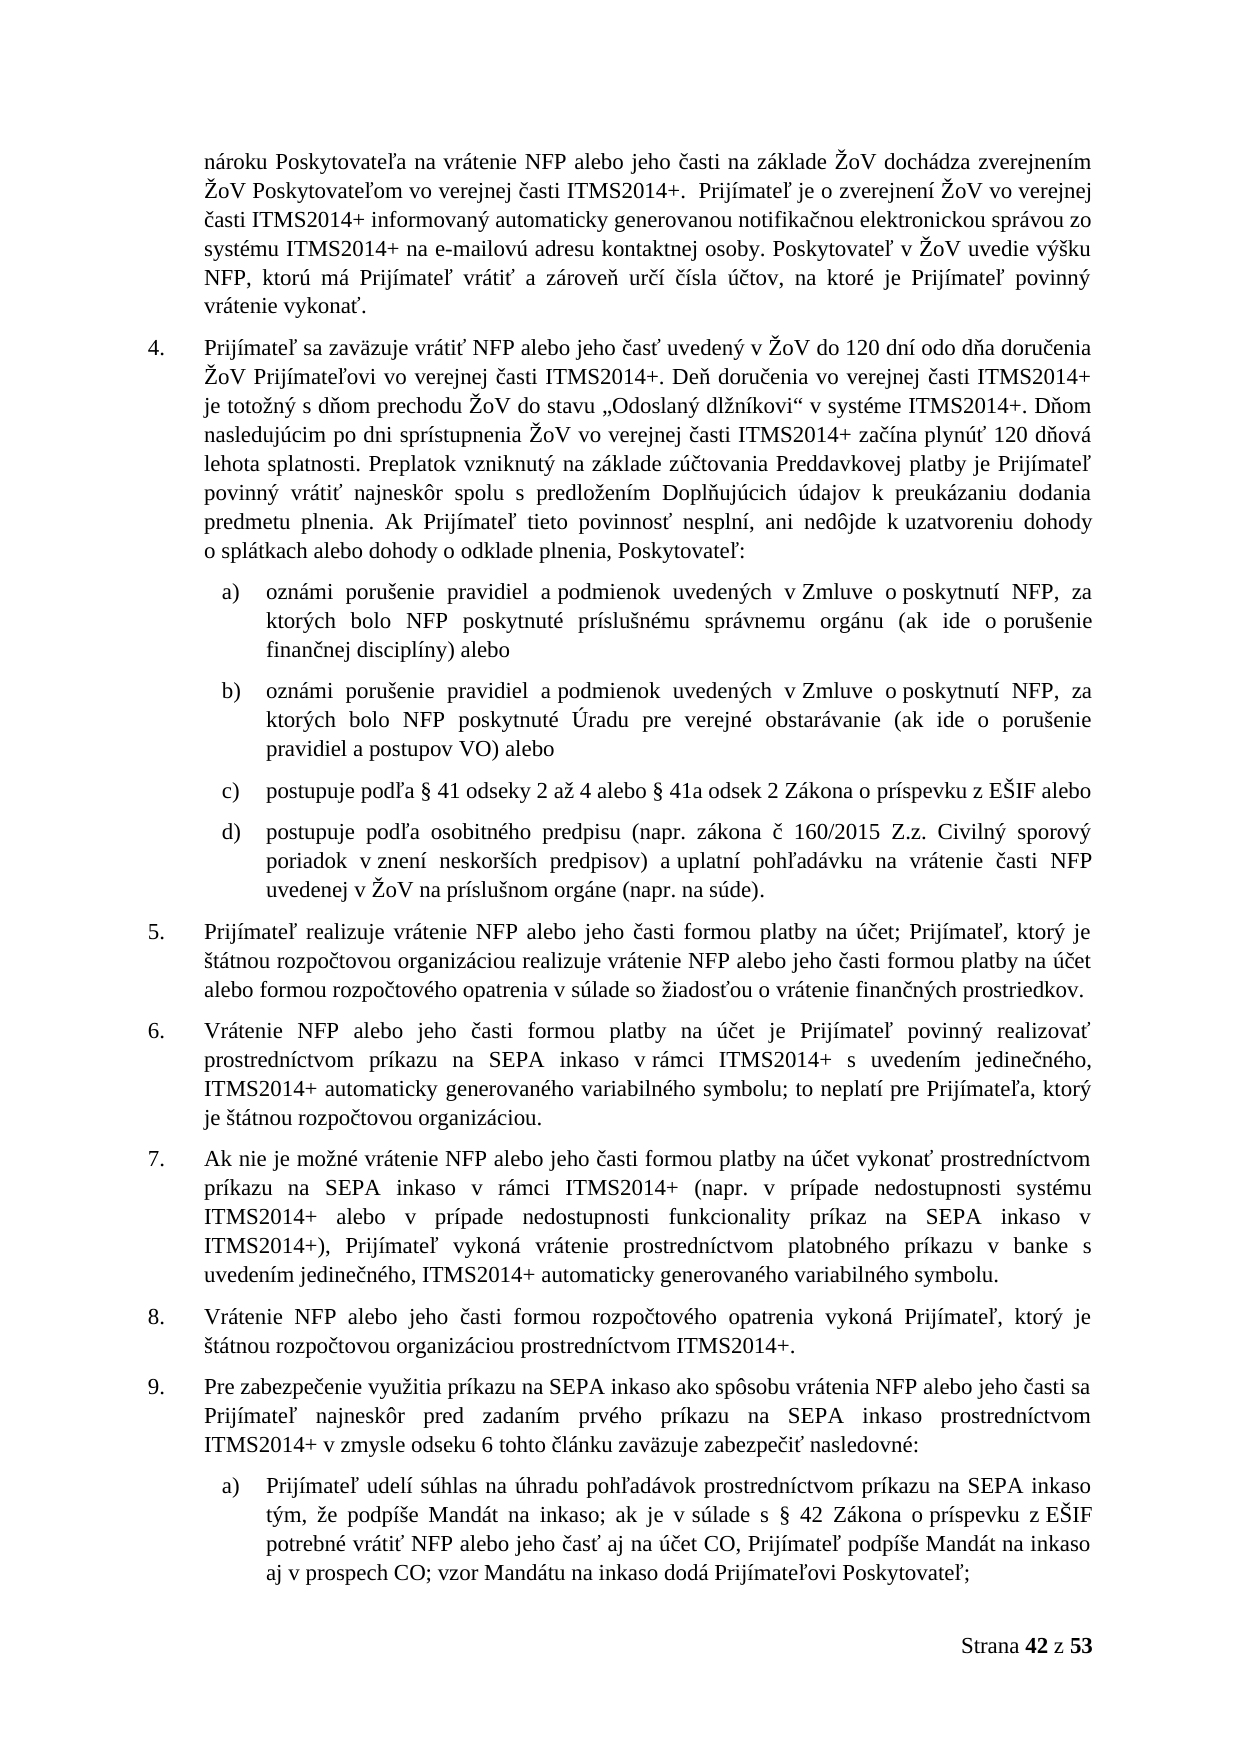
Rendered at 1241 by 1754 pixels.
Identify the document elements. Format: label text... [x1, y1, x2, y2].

list Prijímateľ realizuje vrátenie NFP alebo jeho časti formou platby na účet; Prijímateľ, ktorý je štátnou rozpočtovou organizáciou realizuje vrátenie NFP alebo jeho časti formou platby na účet alebo formou rozpočtového opatrenia v súlade so žiadosťou o vrátenie finančných prostriedkov. [148, 918, 1092, 1002]
list Prijímateľ sa zaväzuje vrátiť NFP alebo jeho časť uvedený v ŽoV do 120 dní odo dňa doručenia ŽoV Prijímateľovi vo verejnej časti ITMS2014+. Deň doručenia vo verejnej časti ITMS2014+ je totožný s dňom prechodu ŽoV do stavu „Odoslaný dlžníkovi“ v systéme ITMS2014+. Dňom nasledujúcim po dni sprístupnenia ŽoV vo verejnej časti ITMS2014+ začína plynúť 120 dňová lehota splatnosti. Preplatok vzniknutý na základe zúčtovania Preddavkovej platby je Prijímateľ povinný vrátiť najneskôr spolu s predložením Doplňujúcich údajov k preukázaniu dodania predmetu plnenia. Ak Prijímateľ tieto povinnosť nesplní, ani nedôjde k uzatvoreniu dohody o splátkach alebo dohody o odklade plnenia, Poskytovateľ: [148, 334, 1092, 563]
list oznámi porušenie pravidiel a podmienok uvedených v Zmluve o poskytnutí NFP, za ktorých bolo NFP poskytnuté príslušnému správnemu orgánu (ak ide o porušenie finančnej disciplíny) alebo [222, 578, 1092, 662]
list Ak nie je možné vrátenie NFP alebo jeho časti formou platby na účet vykonať prostredníctvom príkazu na SEPA inkaso v rámci ITMS2014+ (napr. v prípade nedostupnosti systému ITMS2014+ alebo v prípade nedostupnosti funkcionality príkaz na SEPA inkaso v ITMS2014+), Prijímateľ vykoná vrátenie prostredníctvom platobného príkazu v banke s uvedením jedinečného, ITMS2014+ automaticky generovaného variabilného symbolu. [148, 1145, 1092, 1288]
list Vrátenie NFP alebo jeho časti formou rozpočtového opatrenia vykoná Prijímateľ, ktorý je štátnou rozpočtovou organizáciou prostredníctvom ITMS2014+. [148, 1303, 1092, 1358]
list oznámi porušenie pravidiel a podmienok uvedených v Zmluve o poskytnutí NFP, za ktorých bolo NFP poskytnuté Úradu pre verejné obstarávanie (ak ide o porušenie pravidiel a postupov VO) alebo [222, 677, 1092, 762]
list Pre zabezpečenie využitia príkazu na SEPA inkaso ako spôsobu vrátenia NFP alebo jeho časti sa Prijímateľ najneskôr pred zadaním prvého príkazu na SEPA inkaso prostredníctvom ITMS2014+ v zmysle odseku 6 tohto článku zaväzuje zabezpečiť nasledovné: [148, 1373, 1092, 1457]
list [148, 148, 1092, 319]
list postupuje podľa osobitného predpisu (napr. zákona č 160/2015 Z.z. Civilný sporový poriadok v znení neskorších predpisov) a uplatní pohľadávku na vrátenie časti NFP uvedenej v ŽoV na príslušnom orgáne (napr. na súde). [222, 818, 1092, 903]
list Prijímateľ udelí súhlas na úhradu pohľadávok prostredníctvom príkazu na SEPA inkaso tým, že podpíše Mandát na inkaso; ak je v súlade s § 42 Zákona o príspevku z EŠIF potrebné vrátiť NFP alebo jeho časť aj na účet CO, Prijímateľ podpíše Mandát na inkaso aj v prospech CO; vzor Mandátu na inkaso dodá Prijímateľovi Poskytovateľ; [222, 1472, 1092, 1586]
list postupuje podľa § 41 odseky 2 až 4 alebo § 41a odsek 2 Zákona o príspevku z EŠIF alebo [222, 777, 1092, 803]
list Vrátenie NFP alebo jeho časti formou platby na účet je Prijímateľ povinný realizovať prostredníctvom príkazu na SEPA inkaso v rámci ITMS2014+ s uvedením jedinečného, ITMS2014+ automaticky generovaného variabilného symbolu; to neplatí pre Prijímateľa, ktorý je štátnou rozpočtovou organizáciou. [148, 1017, 1092, 1130]
